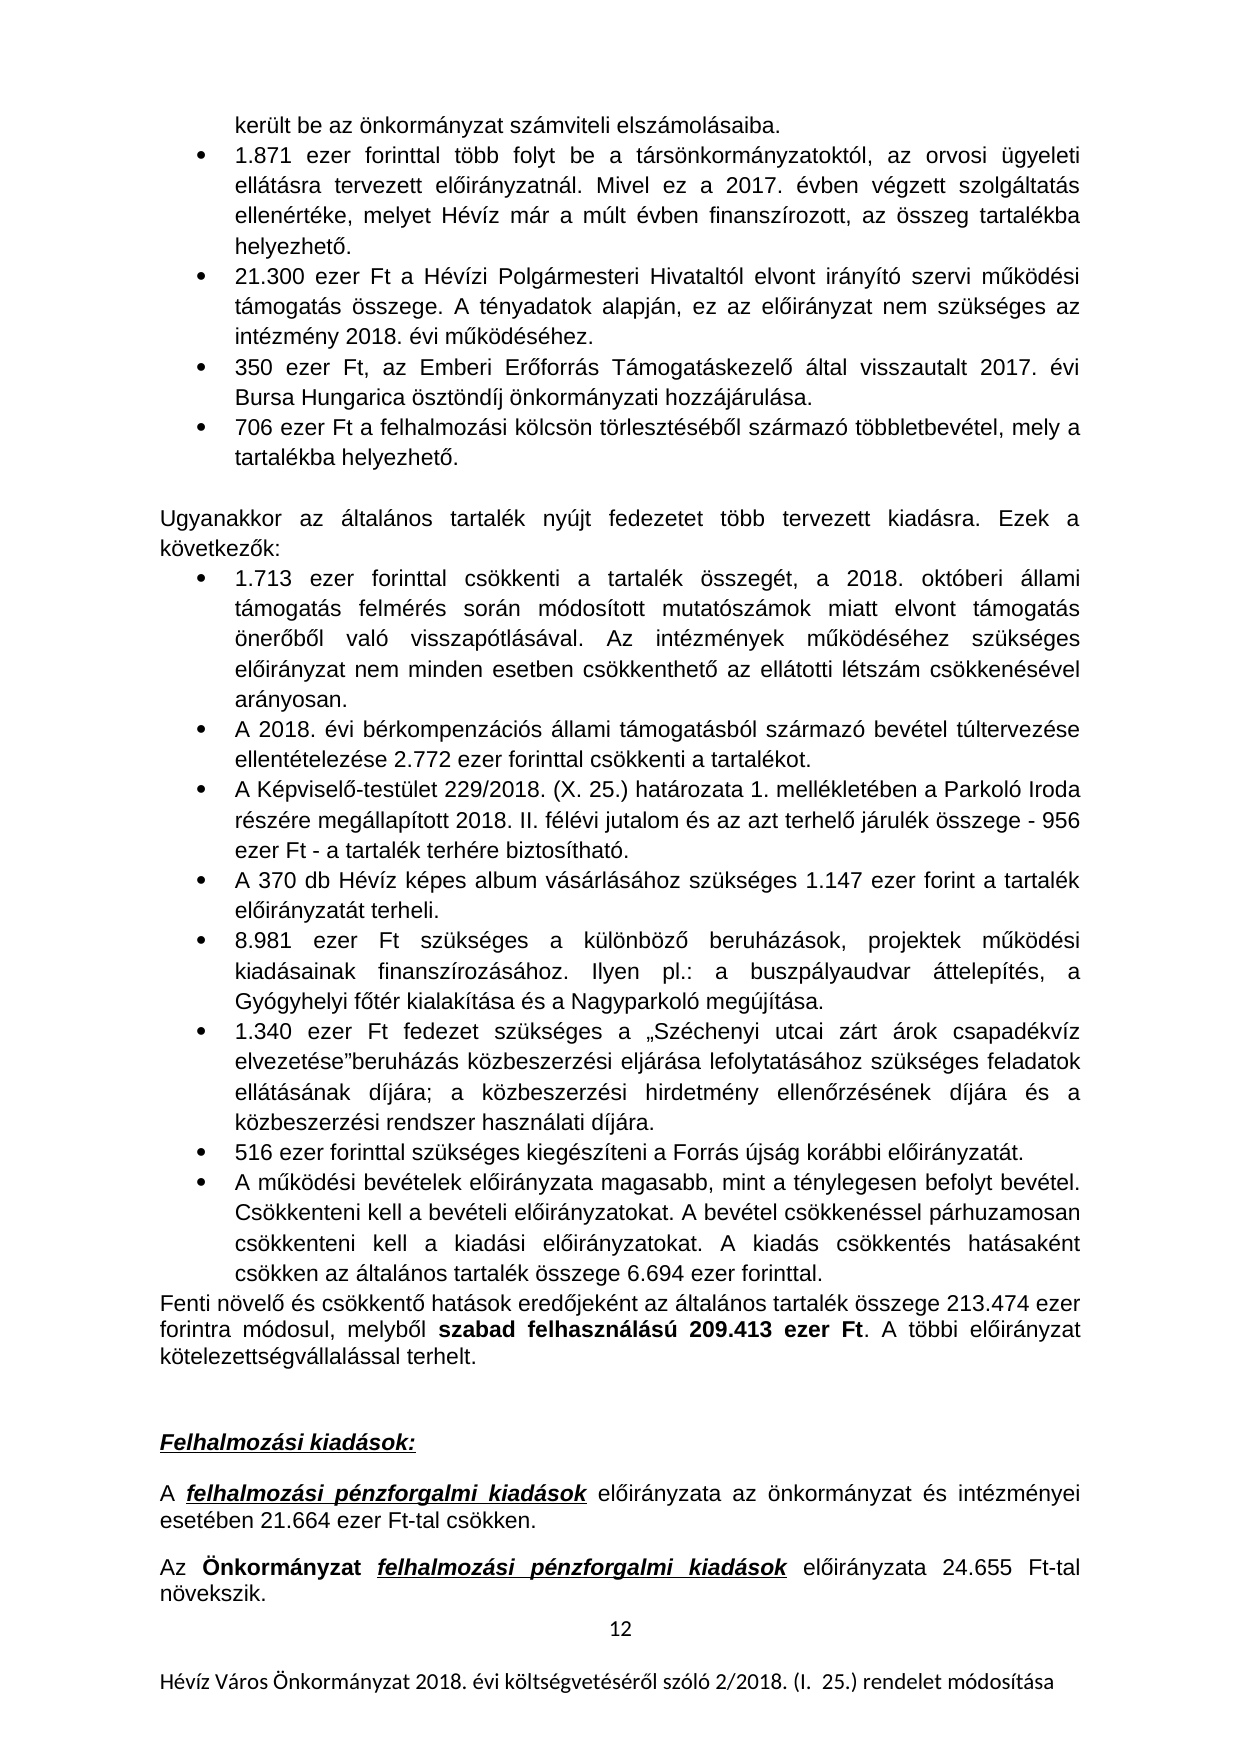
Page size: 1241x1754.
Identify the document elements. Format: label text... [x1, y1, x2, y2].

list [197, 112, 1081, 138]
list 1.340 ezer Ft fedezet szükséges a „Széchenyi utcai zárt árok csapadékvíz elvezetése”beruházás közbeszerzési eljárása lefolytatásához szükséges feladatok ellátásának díjára; a közbeszerzési hirdetmény ellenőrzésének díjára és a közbeszerzési rendszer használati díjára. [197, 1018, 1081, 1135]
list A 370 db Hévíz képes album vásárlásához szükséges 1.147 ezer forint a tartalék előirányzatát terheli. [197, 867, 1081, 923]
list 706 ezer Ft a felhalmozási kölcsön törlesztéséből származó többletbevétel, mely a tartalékba helyezhető. [197, 414, 1081, 470]
list A Képviselő-testület 229/2018. (X. 25.) határozata 1. mellékletében a Parkoló Iroda részére megállapított 2018. II. félévi jutalom és az azt terhelő járulék összege - 956 ezer Ft - a tartalék terhére biztosítható. [197, 776, 1081, 863]
text Ugyanakkor az általános tartalék nyújt fedezetet több tervezett kiadásra. Ezek a következők: [159, 504, 1081, 561]
list 516 ezer forinttal szükséges kiegészíteni a Forrás újság korábbi előirányzatát. [197, 1139, 1081, 1165]
list 8.981 ezer Ft szükséges a különböző beruházások, projektek működési kiadásainak finanszírozásához. Ilyen pl.: a buszpályaudvar áttelepítés, a Gyógyhelyi főtér kialakítása és a Nagyparkoló megújítása. [197, 927, 1081, 1014]
list 350 ezer Ft, az Emberi Erőforrás Támogatáskezelő által visszautalt 2017. évi Bursa Hungarica ösztöndíj önkormányzati hozzájárulása. [197, 353, 1081, 410]
list A 2018. évi bérkompenzációs állami támogatásból származó bevétel túltervezése ellentételezése 2.772 ezer forinttal csökkenti a tartalékot. [197, 716, 1081, 772]
list 1.713 ezer forinttal csökkenti a tartalék összegét, a 2018. októberi állami támogatás felmérés során módosított mutatószámok miatt elvont támogatás önerőből való visszapótlásával. Az intézmények működéséhez szükséges előirányzat nem minden esetben csökkenthető az ellátotti létszám csökkenésével arányosan. [197, 565, 1081, 712]
list 1.871 ezer forinttal több folyt be a társönkormányzatoktól, az orvosi ügyeleti ellátásra tervezett előirányzatnál. Mivel ez a 2017. évben végzett szolgáltatás ellenértéke, melyet Hévíz már a múlt évben finanszírozott, az összeg tartalékba helyezhető. [197, 142, 1081, 259]
text A felhalmozási pénzforgalmi kiadások előirányzata az önkormányzat és intézményei esetében 21.664 ezer Ft-tal csökken. [159, 1480, 1081, 1533]
text Felhalmozási kiadások: [159, 1429, 1081, 1456]
text Az Önkormányzat felhalmozási pénzforgalmi kiadások előirányzata 24.655 Ft-tal növekszik. [159, 1554, 1081, 1607]
list 21.300 ezer Ft a Hévízi Polgármesteri Hivataltól elvont irányító szervi működési támogatás összege. A tényadatok alapján, ez az előirányzat nem szükséges az intézmény 2018. évi működéséhez. [197, 263, 1081, 349]
list A működési bevételek előirányzata magasabb, mint a ténylegesen befolyt bevétel. Csökkenteni kell a bevételi előirányzatokat. A bevétel csökkenéssel párhuzamosan csökkenteni kell a kiadási előirányzatokat. A kiadás csökkentés hatásaként csökken az általános tartalék összege 6.694 ezer forinttal. [197, 1169, 1081, 1286]
text Fenti növelő és csökkentő hatások eredőjeként az általános tartalék összege 213.474 ezer forintra módosul, melyből szabad felhasználású 209.413 ezer Ft. A többi előirányzat kötelezettségvállalással terhelt. [159, 1290, 1081, 1369]
